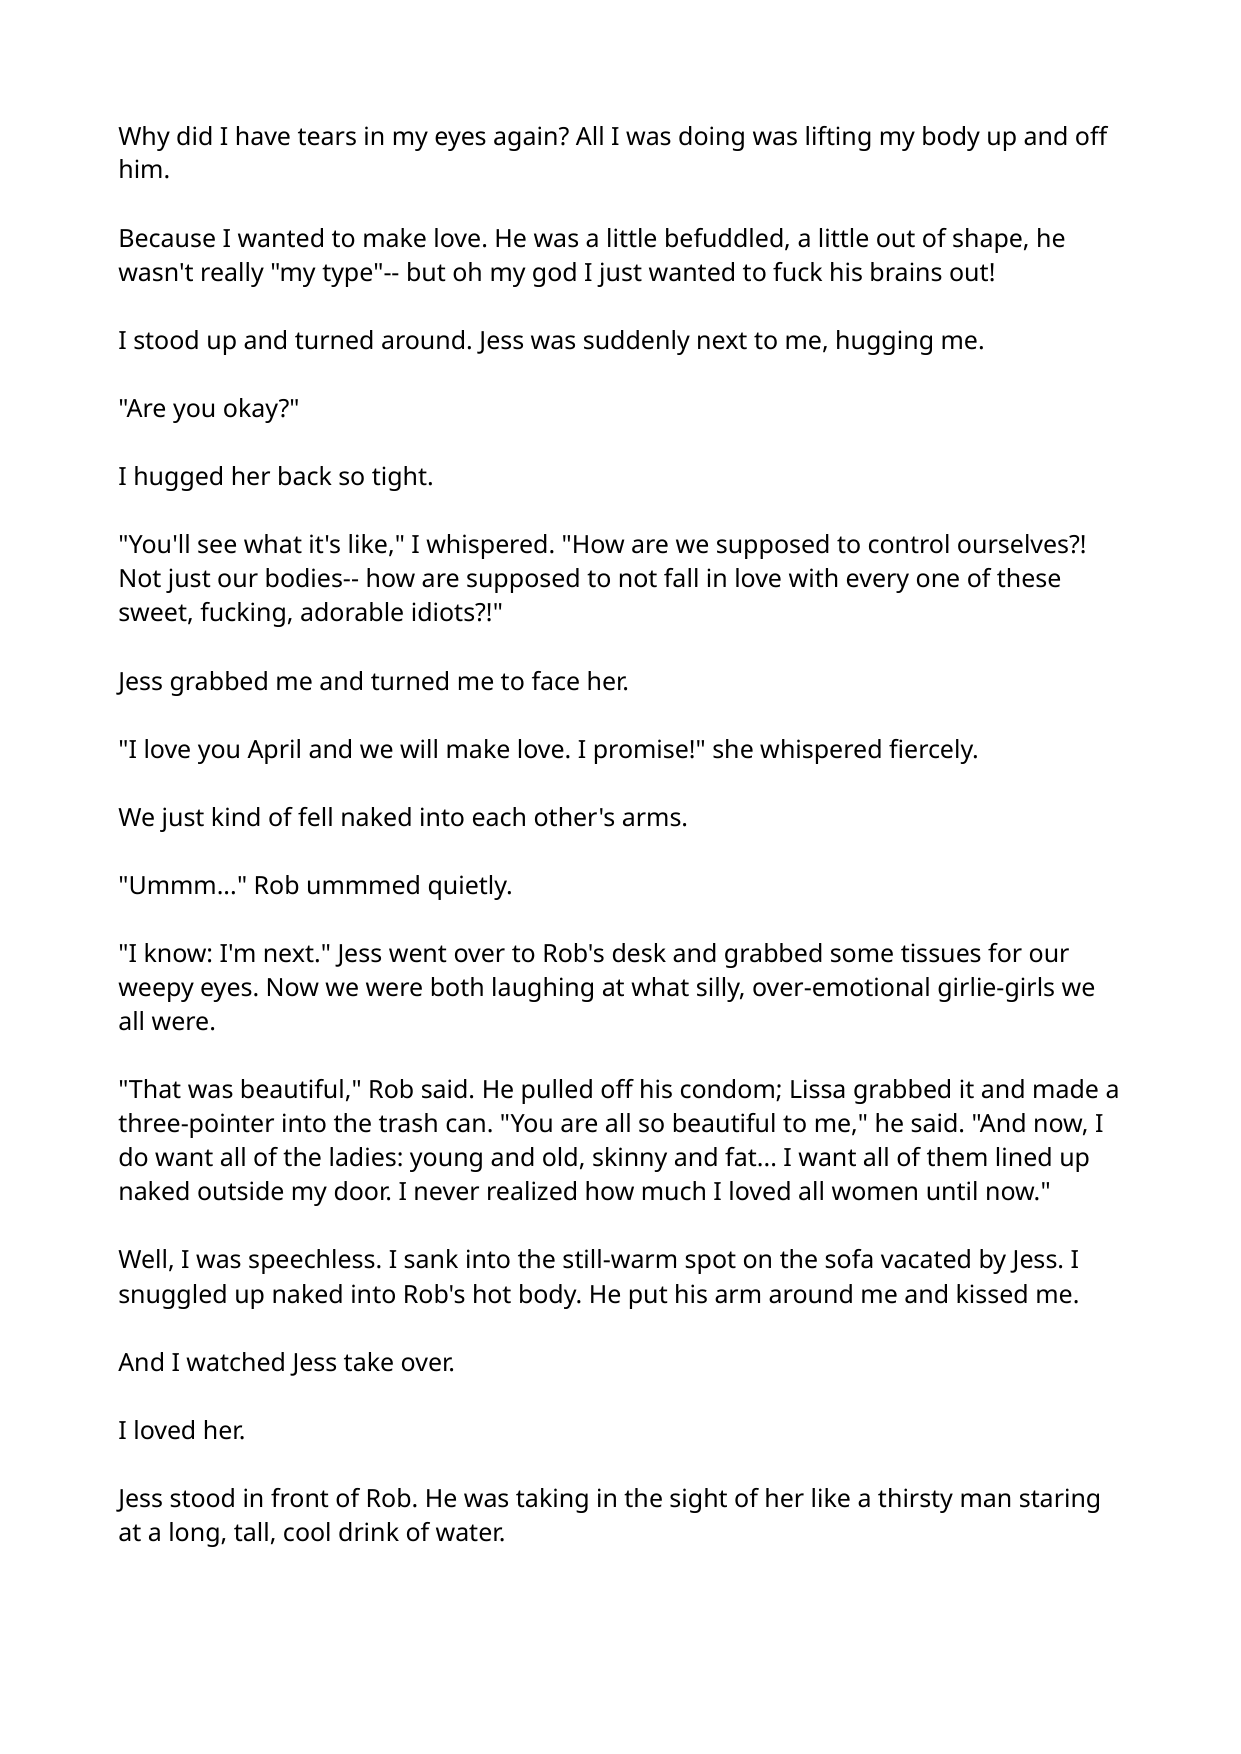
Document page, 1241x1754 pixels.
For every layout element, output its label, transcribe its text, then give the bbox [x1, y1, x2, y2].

text "Are you okay?" [118, 391, 1122, 425]
text "I love you April and we will make love. I promise!" she whispered fiercely. [118, 731, 1122, 765]
text We just kind of fell naked into each other's arms. [118, 799, 1122, 833]
text "I know: I'm next." Jess went over to Rob's desk and grabbed some tissues for our weepy eyes. Now we were both laughing at what silly, over-emotional girlie-girls we all were. [118, 936, 1122, 1038]
text And I watched Jess take over. [118, 1344, 1122, 1378]
text I loved her. [118, 1412, 1122, 1447]
text I hugged her back so tight. [118, 459, 1122, 493]
text I stood up and turned around. Jess was suddenly next to me, hugging me. [118, 322, 1122, 357]
text "That was beautiful," Rob said. He pulled off his condom; Lissa grabbed it and made a three-pointer into the trash can. "You are all so beautiful to me," he said. "And now, I do want all of the ladies: young and old, skinny and fat... I want all of them lined up naked outside my door. I never realized how much I loved all women until now." [118, 1072, 1122, 1208]
text "Ummm..." Rob ummmed quietly. [118, 867, 1122, 902]
text Why did I have tears in my eyes again? All I was doing was lifting my body up and off him. [118, 118, 1122, 186]
text Jess grabbed me and turned me to face her. [118, 663, 1122, 697]
text Because I wanted to make love. He was a little befuddled, a little out of shape, he wasn't really "my type"-- but oh my god I just wanted to fuck his brains out! [118, 220, 1122, 288]
text "You'll see what it's like," I whispered. "How are we supposed to control ourselves?! Not just our bodies-- how are supposed to not fall in love with every one of these sweet, fucking, adorable idiots?!" [118, 527, 1122, 629]
text Well, I was speechless. I sank into the still-warm spot on the sofa vacated by Jess. I snuggled up naked into Rob's hot body. He put his arm around me and kissed me. [118, 1242, 1122, 1310]
text Jess stood in front of Rob. He was taking in the sight of her like a thirsty man staring at a long, tall, cool drink of water. [118, 1481, 1122, 1549]
